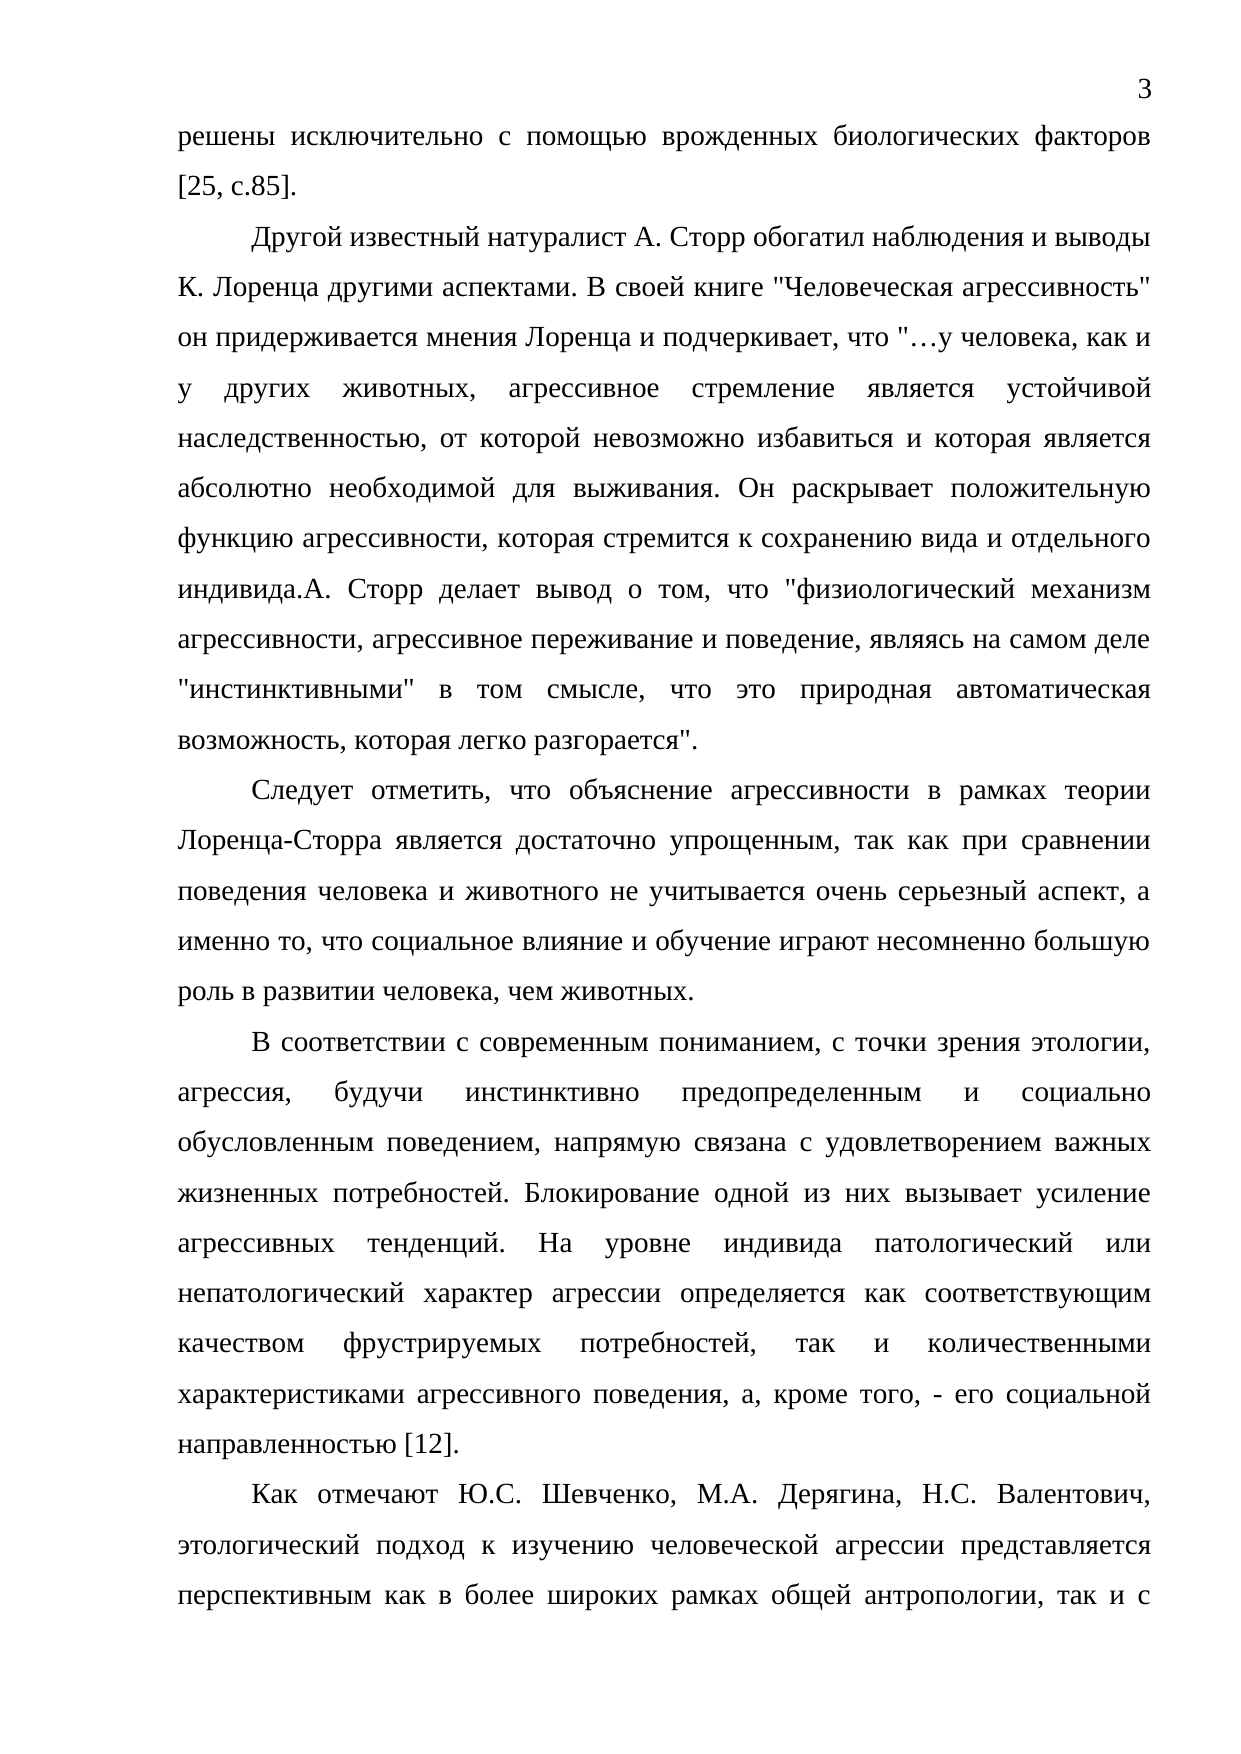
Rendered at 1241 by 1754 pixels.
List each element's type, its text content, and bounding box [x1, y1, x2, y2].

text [177, 118, 1152, 202]
text Другой известный натуралист А. Сторр обогатил наблюдения и выводы К. Лоренца другими аспектами. В своей книге "Человеческая агрессивность" он придерживается мнения Лоренца и подчеркивает, что "…у человека, как и у других животных, агрессивное стремление является устойчивой наследственностью, от которой невозможно избавиться и которая является абсолютно необходимой для выживания. Он раскрывает положительную функцию агрессивности, которая стремится к сохранению вида и отдельного индивида.А. Сторр делает вывод о том, что "физиологический механизм агрессивности, агрессивное переживание и поведение, являясь на самом деле "инстинктивными" в том смысле, что это природная автоматическая возможность, которая легко разгорается". [177, 219, 1152, 755]
text В соответствии с современным пониманием, с точки зрения этологии, агрессия, будучи инстинктивно предопределенным и социально обусловленным поведением, напрямую связана с удовлетворением важных жизненных потребностей. Блокирование одной из них вызывает усиление агрессивных тенденций. На уровне индивида патологический или непатологический характер агрессии определяется как соответствующим качеством фрустрируемых потребностей, так и количественными характеристиками агрессивного поведения, а, кроме того, - его социальной направленностью [12]. [177, 1024, 1152, 1460]
text Следует отметить, что объяснение агрессивности в рамках теории Лоренца-Сторра является достаточно упрощенным, так как при сравнении поведения человека и животного не учитывается очень серьезный аспект, а именно то, что социальное влияние и обучение играют несомненно большую роль в развитии человека, чем животных. [177, 772, 1152, 1007]
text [177, 1477, 1152, 1611]
